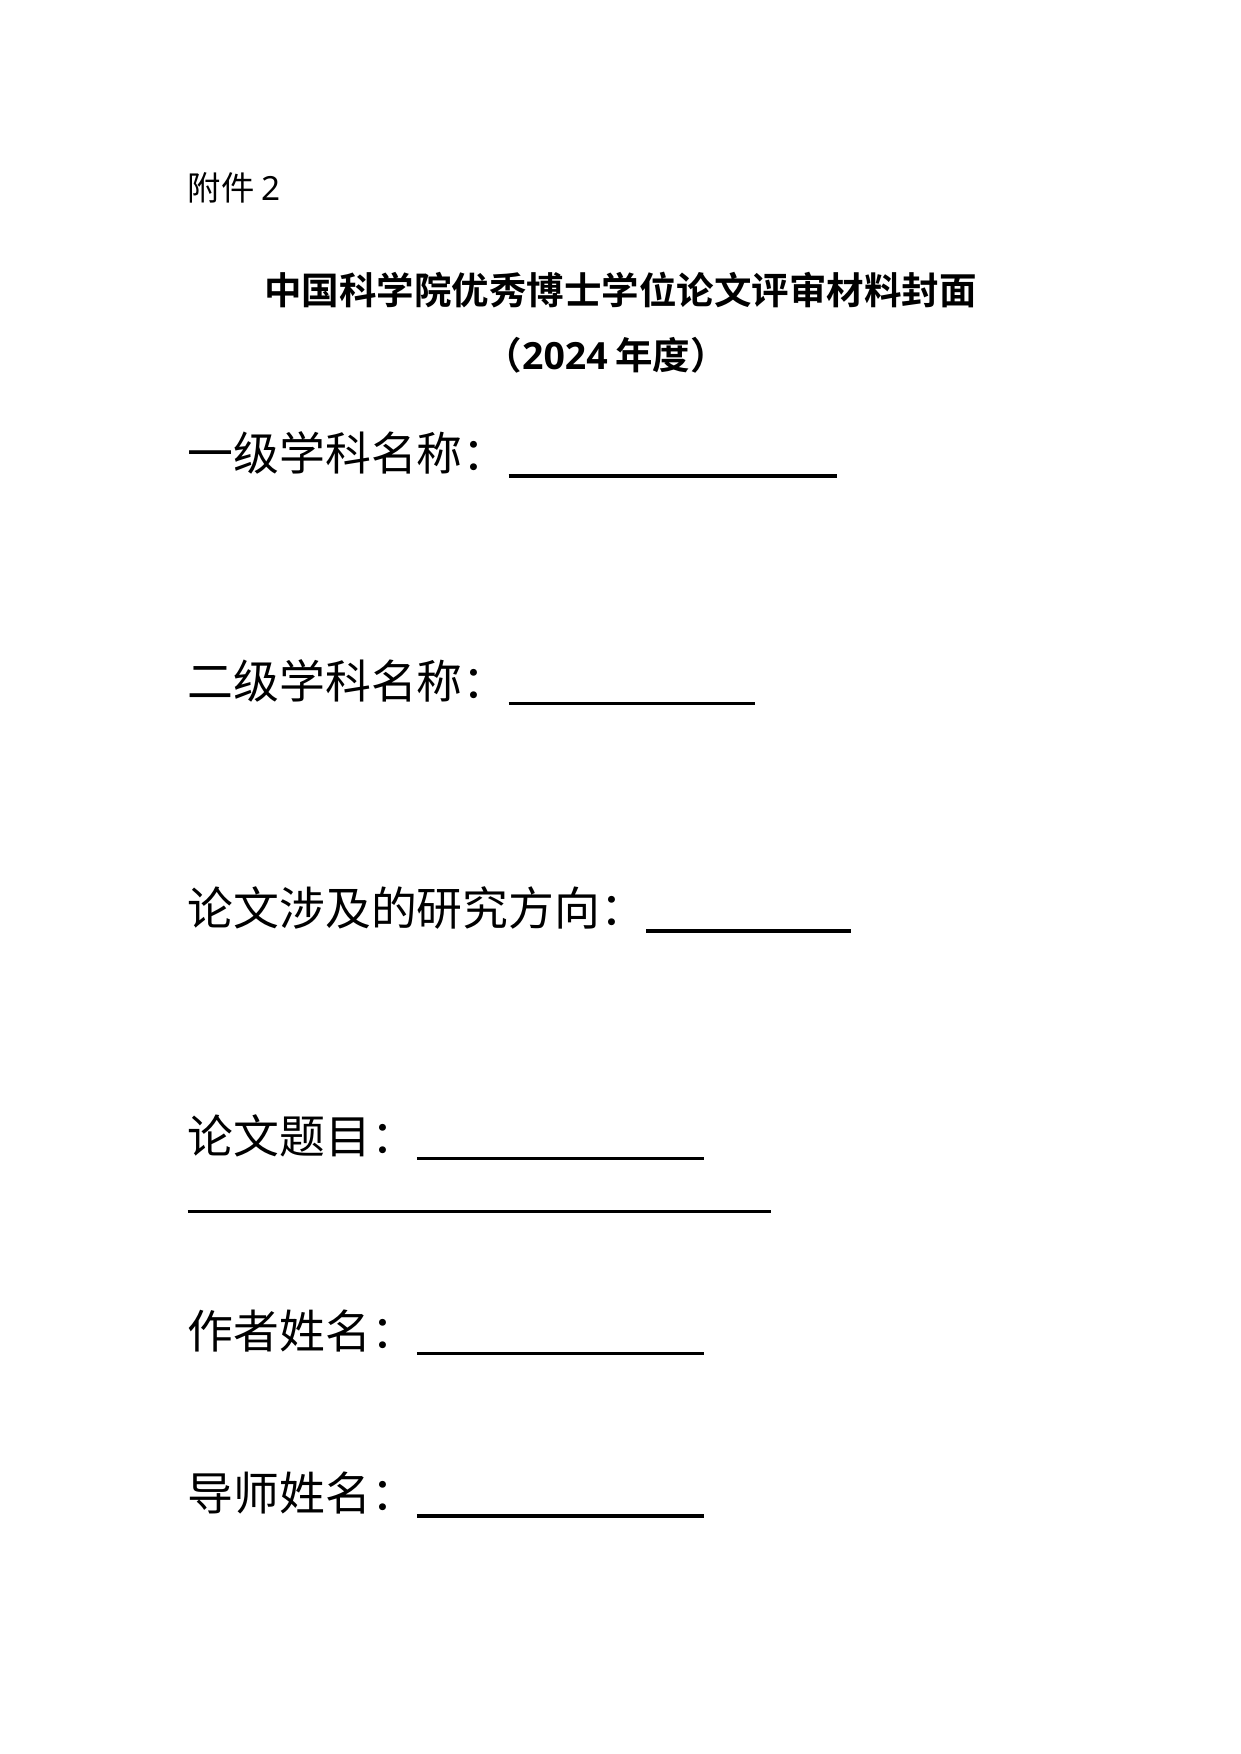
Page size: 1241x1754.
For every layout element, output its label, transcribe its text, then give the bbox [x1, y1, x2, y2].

text （2024年度） [187, 321, 1053, 386]
text 论文题目： [187, 1084, 1053, 1182]
text 二级学科名称： [187, 629, 1053, 727]
text 一级学科名称： [187, 402, 1053, 499]
text 作者姓名： [187, 1279, 1053, 1377]
text 论文涉及的研究方向： [187, 857, 1053, 954]
text 附件2 [187, 162, 1053, 210]
text 中国科学院优秀博士学位论文评审材料封面 [187, 256, 1053, 321]
text 导师姓名： [187, 1442, 1053, 1539]
